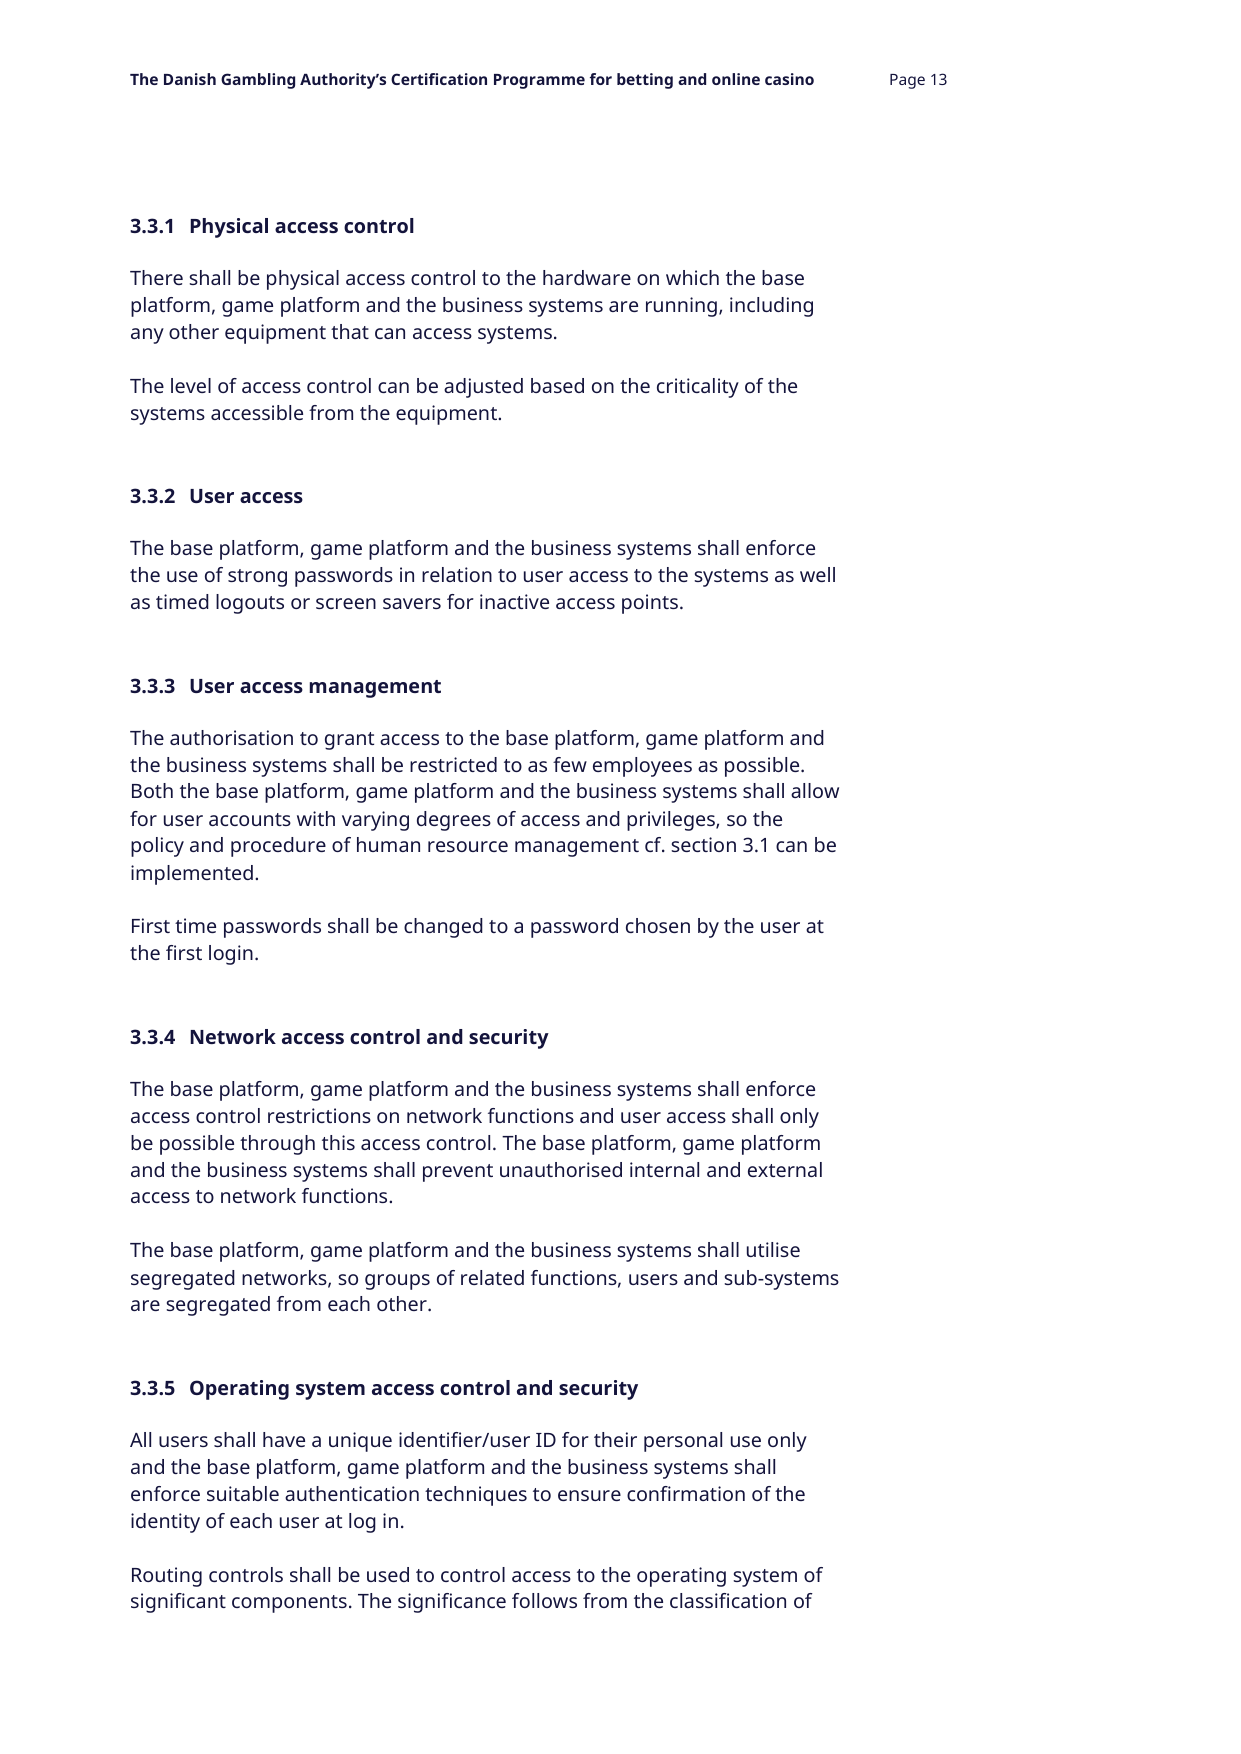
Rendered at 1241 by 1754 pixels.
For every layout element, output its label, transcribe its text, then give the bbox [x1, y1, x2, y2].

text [130, 1561, 842, 1615]
text All users shall have a unique identifier/user ID for their personal use only and the base platform, game platform and the business systems shall enforce suitable authentication techniques to ensure confirmation of the identity of each user at log in. [130, 1426, 842, 1534]
subtitle User access [130, 483, 842, 510]
text The base platform, game platform and the business systems shall utilise segregated networks, so groups of related functions, users and sub-systems are segregated from each other. [130, 1237, 842, 1318]
text The base platform, game platform and the business systems shall enforce access control restrictions on network functions and user access shall only be possible through this access control. The base platform, game platform and the business systems shall prevent unauthorised internal and external access to network functions. [130, 1075, 842, 1210]
text The authorisation to grant access to the base platform, game platform and the business systems shall be restricted to as few employees as possible. Both the base platform, game platform and the business systems shall allow for user accounts with varying degrees of access and privileges, so the policy and procedure of human resource management cf. section 3.1 can be implemented. [130, 724, 842, 886]
subtitle Operating system access control and security [130, 1374, 842, 1401]
text There shall be physical access control to the hardware on which the base platform, game platform and the business systems are running, including any other equipment that can access systems. [130, 264, 842, 346]
text The level of access control can be adjusted based on the criticality of the systems accessible from the equipment. [130, 372, 842, 426]
text First time passwords shall be changed to a password chosen by the user at the first login. [130, 913, 842, 967]
text The base platform, game platform and the business systems shall enforce the use of strong passwords in relation to user access to the systems as well as timed logouts or screen savers for inactive access points. [130, 535, 842, 616]
subtitle User access management [130, 672, 842, 699]
subtitle Physical access control [130, 213, 842, 239]
subtitle Network access control and security [130, 1023, 842, 1050]
